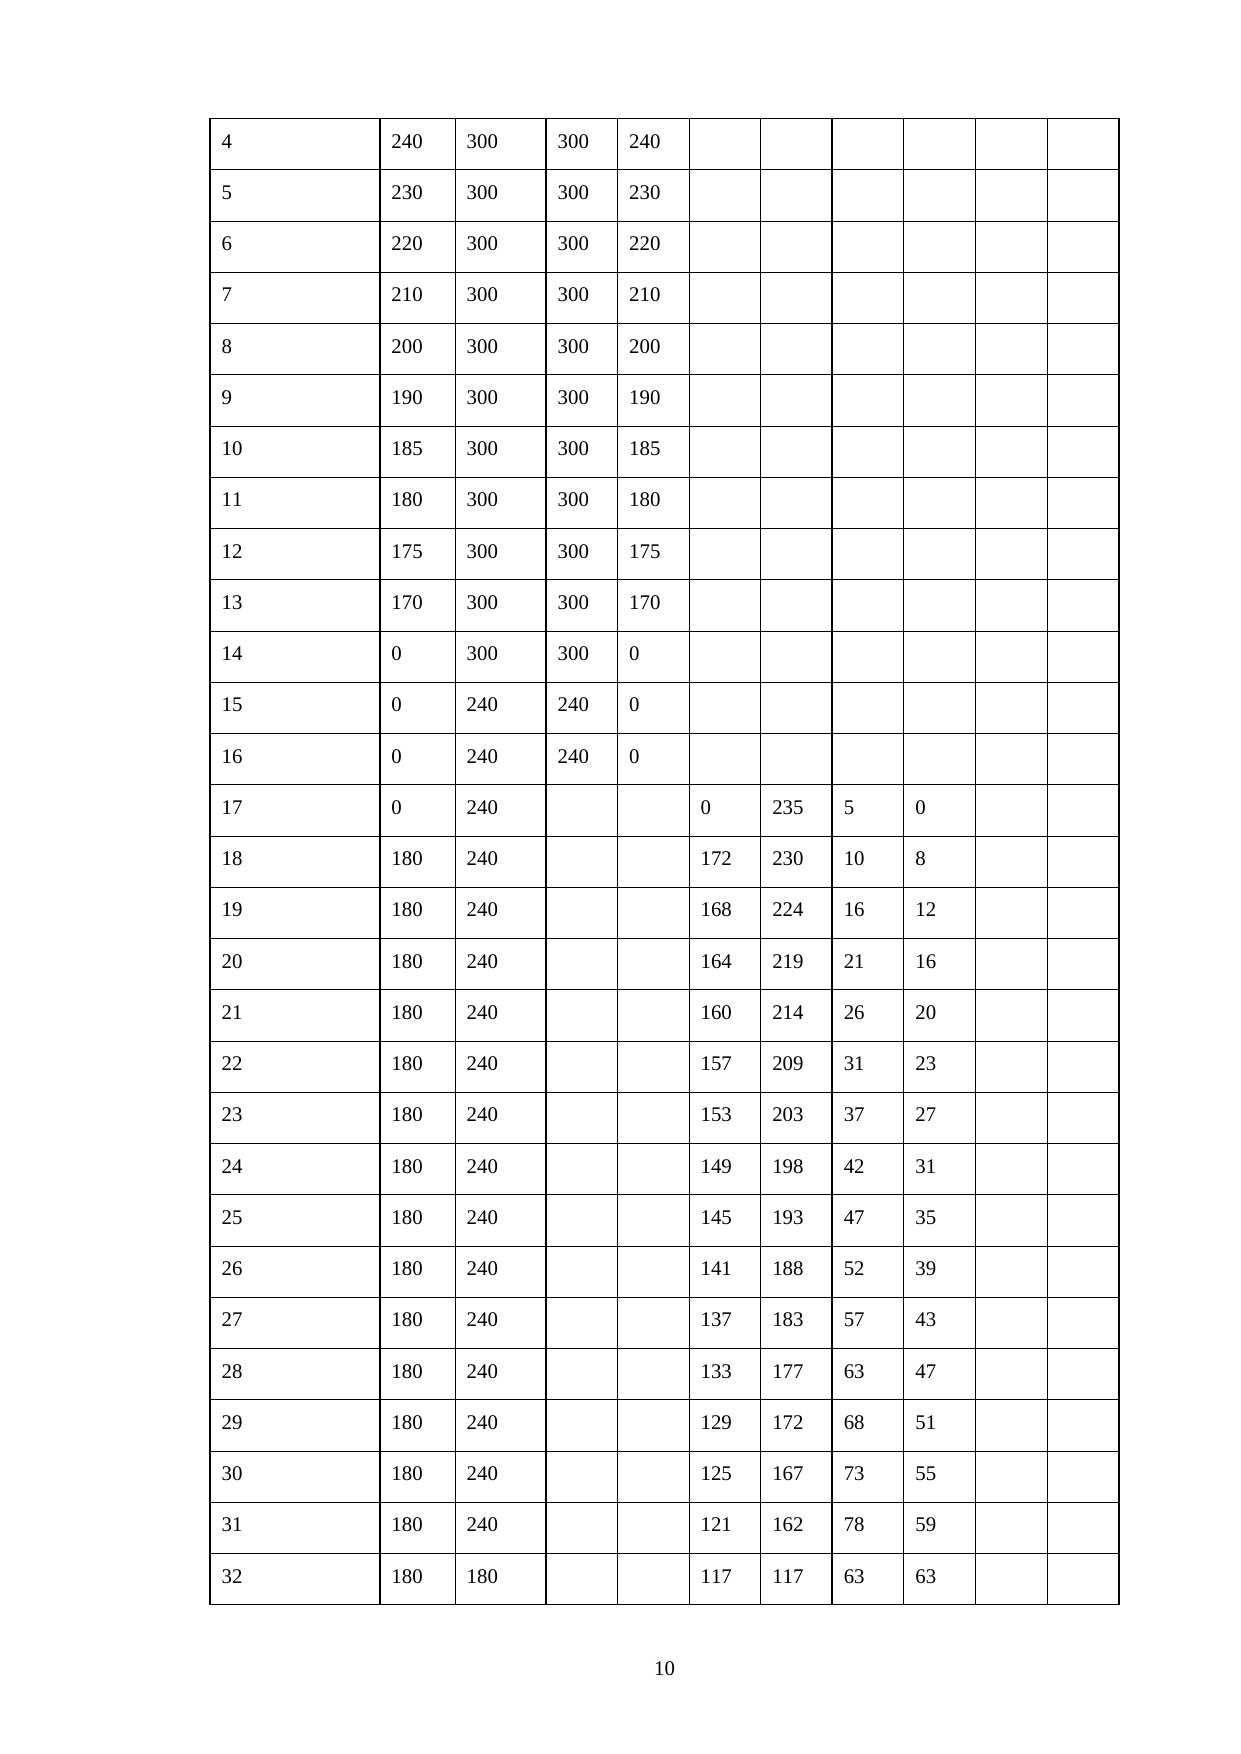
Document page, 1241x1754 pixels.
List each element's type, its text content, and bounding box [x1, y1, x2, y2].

table_cell [547, 837, 617, 887]
table_cell 209 [761, 1042, 831, 1092]
table_cell [1048, 1093, 1118, 1143]
table_cell 180 [381, 478, 455, 528]
table_cell 31 [833, 1042, 903, 1092]
table_cell 18 [211, 837, 379, 887]
table_cell [833, 119, 903, 169]
table_cell [904, 580, 975, 631]
table_cell [547, 1349, 617, 1399]
table_cell [547, 785, 617, 836]
table_cell [976, 632, 1047, 682]
table_cell 21 [211, 990, 379, 1041]
table_cell 180 [381, 888, 455, 938]
table_cell [976, 888, 1047, 938]
table_cell 0 [381, 683, 455, 733]
table_cell [976, 324, 1047, 374]
table_cell 300 [456, 580, 545, 631]
table_cell 63 [904, 1554, 975, 1604]
table_cell [1048, 170, 1118, 221]
table_cell [618, 1298, 689, 1348]
table_cell 137 [690, 1298, 760, 1348]
table_cell [761, 580, 831, 631]
table_cell [1048, 990, 1118, 1041]
table_cell [761, 478, 831, 528]
table_cell [1048, 529, 1118, 579]
table_cell 170 [381, 580, 455, 631]
table_cell [761, 222, 831, 272]
table_cell [1048, 939, 1118, 989]
table_cell 300 [547, 580, 617, 631]
table_cell 10 [211, 427, 379, 477]
table_cell 16 [211, 734, 379, 784]
table_cell 12 [904, 888, 975, 938]
table_cell [976, 375, 1047, 426]
table_cell [618, 785, 689, 836]
table_cell 185 [381, 427, 455, 477]
table_cell [833, 427, 903, 477]
table_cell 240 [618, 119, 689, 169]
table_cell 180 [381, 1195, 455, 1246]
table_cell 180 [381, 1042, 455, 1092]
table_cell 16 [904, 939, 975, 989]
table_cell 19 [211, 888, 379, 938]
table_cell 160 [690, 990, 760, 1041]
table_cell 240 [456, 785, 545, 836]
table_cell 210 [381, 273, 455, 323]
table_cell 300 [547, 119, 617, 169]
table_cell [1048, 375, 1118, 426]
table_cell [690, 683, 760, 733]
table_cell [690, 734, 760, 784]
table_cell 300 [456, 632, 545, 682]
table_cell 52 [833, 1247, 903, 1297]
table_cell [976, 837, 1047, 887]
table_cell [904, 375, 975, 426]
table_cell [976, 1554, 1047, 1604]
table_cell 73 [833, 1452, 903, 1502]
table_cell 68 [833, 1400, 903, 1451]
table_cell 300 [547, 170, 617, 221]
table_cell 170 [618, 580, 689, 631]
table_cell 240 [456, 1400, 545, 1451]
table_cell [761, 734, 831, 784]
table_cell 240 [456, 1503, 545, 1553]
table_cell [1048, 1349, 1118, 1399]
table_cell 300 [456, 478, 545, 528]
table_cell [1048, 837, 1118, 887]
table_cell [833, 170, 903, 221]
table_cell 0 [618, 632, 689, 682]
table_cell 190 [618, 375, 689, 426]
table_cell 300 [547, 375, 617, 426]
table_cell 240 [456, 1247, 545, 1297]
table_cell 240 [547, 734, 617, 784]
table_cell 300 [547, 273, 617, 323]
table_cell 240 [547, 683, 617, 733]
table_cell [904, 427, 975, 477]
table_cell [1048, 632, 1118, 682]
table_cell [547, 939, 617, 989]
table_cell [761, 375, 831, 426]
table_cell 175 [381, 529, 455, 579]
table_cell [976, 170, 1047, 221]
table_cell 300 [456, 273, 545, 323]
table_cell [618, 1400, 689, 1451]
table_cell 177 [761, 1349, 831, 1399]
table_cell 240 [456, 837, 545, 887]
table_cell [690, 119, 760, 169]
table_cell [547, 1093, 617, 1143]
table_cell [618, 1452, 689, 1502]
table_cell [690, 529, 760, 579]
table_cell 20 [904, 990, 975, 1041]
table_cell [976, 1144, 1047, 1194]
table_cell 28 [211, 1349, 379, 1399]
table_cell 224 [761, 888, 831, 938]
table_cell 300 [456, 222, 545, 272]
table_cell [618, 1042, 689, 1092]
table_cell 167 [761, 1452, 831, 1502]
table_cell [690, 170, 760, 221]
table_cell [976, 427, 1047, 477]
table_cell [547, 1503, 617, 1553]
table_cell [976, 529, 1047, 579]
table_cell [547, 1247, 617, 1297]
table_cell 0 [690, 785, 760, 836]
table_cell 27 [211, 1298, 379, 1348]
table_cell [976, 478, 1047, 528]
table_cell 16 [833, 888, 903, 938]
table_cell [833, 632, 903, 682]
table_cell [976, 119, 1047, 169]
table_cell 240 [456, 683, 545, 733]
table_cell 20 [211, 939, 379, 989]
table_cell 198 [761, 1144, 831, 1194]
table_cell [547, 1452, 617, 1502]
table_cell [833, 683, 903, 733]
table_cell [547, 888, 617, 938]
table_cell 15 [211, 683, 379, 733]
table_cell 300 [456, 324, 545, 374]
table_cell 300 [456, 375, 545, 426]
table_cell 47 [833, 1195, 903, 1246]
table_cell 10 [833, 837, 903, 887]
table_cell 162 [761, 1503, 831, 1553]
table_cell [904, 273, 975, 323]
table_cell [1048, 478, 1118, 528]
table_cell [1048, 888, 1118, 938]
table_cell 230 [618, 170, 689, 221]
table_cell 300 [456, 170, 545, 221]
table_cell 240 [456, 1349, 545, 1399]
table_cell [976, 222, 1047, 272]
table_cell [547, 1144, 617, 1194]
table_cell [618, 837, 689, 887]
table_cell 300 [547, 478, 617, 528]
table_cell 180 [381, 1349, 455, 1399]
table_cell [761, 683, 831, 733]
table_cell 220 [618, 222, 689, 272]
table_cell [1048, 324, 1118, 374]
table_cell [976, 1042, 1047, 1092]
table_cell [618, 1144, 689, 1194]
table_cell 180 [381, 837, 455, 887]
table_cell 9 [211, 375, 379, 426]
table_cell 168 [690, 888, 760, 938]
table_cell 47 [904, 1349, 975, 1399]
table_cell 230 [761, 837, 831, 887]
table_cell [618, 1503, 689, 1553]
table_cell 240 [456, 939, 545, 989]
table_cell 141 [690, 1247, 760, 1297]
table_cell [833, 580, 903, 631]
table_cell [904, 222, 975, 272]
table_cell 240 [456, 990, 545, 1041]
table_cell 37 [833, 1093, 903, 1143]
table_cell 117 [690, 1554, 760, 1604]
table_cell 133 [690, 1349, 760, 1399]
table_cell 26 [211, 1247, 379, 1297]
table_cell 11 [211, 478, 379, 528]
table_cell [976, 1349, 1047, 1399]
table_cell 180 [381, 1144, 455, 1194]
table_cell 21 [833, 939, 903, 989]
table_cell [976, 273, 1047, 323]
table_cell [1048, 1554, 1118, 1604]
table_cell 180 [381, 1554, 455, 1604]
table_cell [833, 529, 903, 579]
table_cell 172 [690, 837, 760, 887]
table_cell 300 [456, 119, 545, 169]
table_cell 300 [456, 529, 545, 579]
table_cell [833, 375, 903, 426]
table_cell [690, 580, 760, 631]
table_cell [1048, 734, 1118, 784]
table_cell [618, 1349, 689, 1399]
table_cell 8 [904, 837, 975, 887]
table_cell 180 [381, 1452, 455, 1502]
table_cell [1048, 1400, 1118, 1451]
table_cell 29 [211, 1400, 379, 1451]
table_cell 0 [904, 785, 975, 836]
table_cell 180 [381, 1247, 455, 1297]
table_cell 183 [761, 1298, 831, 1348]
table_cell 55 [904, 1452, 975, 1502]
table_cell 6 [211, 222, 379, 272]
table_cell [976, 1247, 1047, 1297]
table_cell 129 [690, 1400, 760, 1451]
table_cell 175 [618, 529, 689, 579]
table_cell [904, 683, 975, 733]
table_cell [547, 990, 617, 1041]
table_cell [690, 222, 760, 272]
table_cell [976, 990, 1047, 1041]
table_cell 214 [761, 990, 831, 1041]
table_cell 59 [904, 1503, 975, 1553]
table_cell 200 [381, 324, 455, 374]
table_cell 14 [211, 632, 379, 682]
table_cell 12 [211, 529, 379, 579]
table_cell 240 [456, 1298, 545, 1348]
table_cell [761, 170, 831, 221]
table_cell [690, 324, 760, 374]
table_cell 200 [618, 324, 689, 374]
table_cell 157 [690, 1042, 760, 1092]
table_cell [618, 990, 689, 1041]
table_cell [761, 273, 831, 323]
table_cell [904, 734, 975, 784]
table_cell [1048, 1042, 1118, 1092]
table_cell [1048, 1452, 1118, 1502]
table_cell [618, 1195, 689, 1246]
table_cell [690, 427, 760, 477]
table_cell 31 [211, 1503, 379, 1553]
table_cell 219 [761, 939, 831, 989]
table_cell [1048, 683, 1118, 733]
table_cell 149 [690, 1144, 760, 1194]
table_cell [833, 324, 903, 374]
table_cell 125 [690, 1452, 760, 1502]
table_cell 23 [904, 1042, 975, 1092]
table_cell 180 [381, 1503, 455, 1553]
table_cell [618, 1554, 689, 1604]
table_cell 180 [381, 1400, 455, 1451]
table_cell 35 [904, 1195, 975, 1246]
table_cell 220 [381, 222, 455, 272]
table_cell 180 [381, 939, 455, 989]
table_cell [690, 375, 760, 426]
table_cell 117 [761, 1554, 831, 1604]
table_cell 180 [381, 1298, 455, 1348]
table_cell 17 [211, 785, 379, 836]
table_cell [904, 529, 975, 579]
table_cell 7 [211, 273, 379, 323]
table_cell 32 [211, 1554, 379, 1604]
table_cell [618, 1247, 689, 1297]
table_cell 121 [690, 1503, 760, 1553]
table_cell 145 [690, 1195, 760, 1246]
table_cell [833, 478, 903, 528]
table_cell 240 [456, 1093, 545, 1143]
table_cell 188 [761, 1247, 831, 1297]
table_cell [547, 1298, 617, 1348]
table_cell 240 [456, 1195, 545, 1246]
table_cell 25 [211, 1195, 379, 1246]
table_cell [976, 939, 1047, 989]
table_cell [1048, 1298, 1118, 1348]
table_cell 300 [547, 324, 617, 374]
table_cell 5 [833, 785, 903, 836]
table_cell 31 [904, 1144, 975, 1194]
table_cell [976, 1093, 1047, 1143]
table_cell 300 [547, 222, 617, 272]
table_cell 210 [618, 273, 689, 323]
table_cell [976, 1298, 1047, 1348]
table_cell [833, 734, 903, 784]
table_cell 240 [456, 1144, 545, 1194]
table_cell 30 [211, 1452, 379, 1502]
table_cell 300 [547, 529, 617, 579]
table_cell [618, 888, 689, 938]
table_cell 203 [761, 1093, 831, 1143]
table_cell 240 [456, 734, 545, 784]
table_cell 180 [381, 1093, 455, 1143]
table_cell 0 [618, 683, 689, 733]
table_cell 57 [833, 1298, 903, 1348]
table_cell [618, 939, 689, 989]
table_cell [976, 580, 1047, 631]
table_cell 0 [381, 734, 455, 784]
table_cell 39 [904, 1247, 975, 1297]
table_cell 0 [381, 785, 455, 836]
table_cell 4 [211, 119, 379, 169]
table_cell 240 [456, 888, 545, 938]
table_cell [976, 683, 1047, 733]
table_cell [904, 632, 975, 682]
table_cell 240 [456, 1042, 545, 1092]
table_cell [1048, 273, 1118, 323]
table_cell [904, 119, 975, 169]
table_cell [904, 170, 975, 221]
table_cell 172 [761, 1400, 831, 1451]
table_cell 180 [381, 990, 455, 1041]
table_cell 180 [618, 478, 689, 528]
table_cell [1048, 1503, 1118, 1553]
table_cell 153 [690, 1093, 760, 1143]
table_cell 180 [456, 1554, 545, 1604]
table_cell [547, 1400, 617, 1451]
table_cell 23 [211, 1093, 379, 1143]
table_cell [761, 324, 831, 374]
table_cell [904, 324, 975, 374]
table_cell 8 [211, 324, 379, 374]
table_cell [976, 1195, 1047, 1246]
table_cell 24 [211, 1144, 379, 1194]
table_cell 0 [381, 632, 455, 682]
table_cell [1048, 785, 1118, 836]
table_cell [690, 478, 760, 528]
table_cell [1048, 1247, 1118, 1297]
table_cell [1048, 580, 1118, 631]
table_cell [976, 1503, 1047, 1553]
table_cell [1048, 427, 1118, 477]
table_cell 63 [833, 1349, 903, 1399]
table_cell 63 [833, 1554, 903, 1604]
table_cell 190 [381, 375, 455, 426]
table_cell 5 [211, 170, 379, 221]
table_cell 78 [833, 1503, 903, 1553]
table_cell [761, 529, 831, 579]
table_cell [761, 632, 831, 682]
table_cell 0 [618, 734, 689, 784]
table_cell 240 [456, 1452, 545, 1502]
table_cell 300 [547, 632, 617, 682]
table_cell [833, 222, 903, 272]
table_cell 240 [381, 119, 455, 169]
table_cell 193 [761, 1195, 831, 1246]
table_cell 22 [211, 1042, 379, 1092]
table_cell [547, 1195, 617, 1246]
table_cell 51 [904, 1400, 975, 1451]
table_cell [976, 1452, 1047, 1502]
table_cell 43 [904, 1298, 975, 1348]
table_cell [1048, 1195, 1118, 1246]
table_cell 300 [547, 427, 617, 477]
table_cell [761, 427, 831, 477]
table_cell [547, 1554, 617, 1604]
table_cell [976, 734, 1047, 784]
table_cell 13 [211, 580, 379, 631]
table_cell [690, 273, 760, 323]
table_cell [976, 785, 1047, 836]
table_cell [833, 273, 903, 323]
table_cell [1048, 222, 1118, 272]
table_cell [1048, 1144, 1118, 1194]
table_cell 26 [833, 990, 903, 1041]
table_cell [904, 478, 975, 528]
table_cell 27 [904, 1093, 975, 1143]
table_cell 185 [618, 427, 689, 477]
table_cell [976, 1400, 1047, 1451]
table_cell 300 [456, 427, 545, 477]
table_cell 230 [381, 170, 455, 221]
table_cell 42 [833, 1144, 903, 1194]
table_cell [1048, 119, 1118, 169]
table_cell 235 [761, 785, 831, 836]
table_cell [761, 119, 831, 169]
table_cell [547, 1042, 617, 1092]
table_cell [618, 1093, 689, 1143]
table_cell [690, 632, 760, 682]
table_cell 164 [690, 939, 760, 989]
